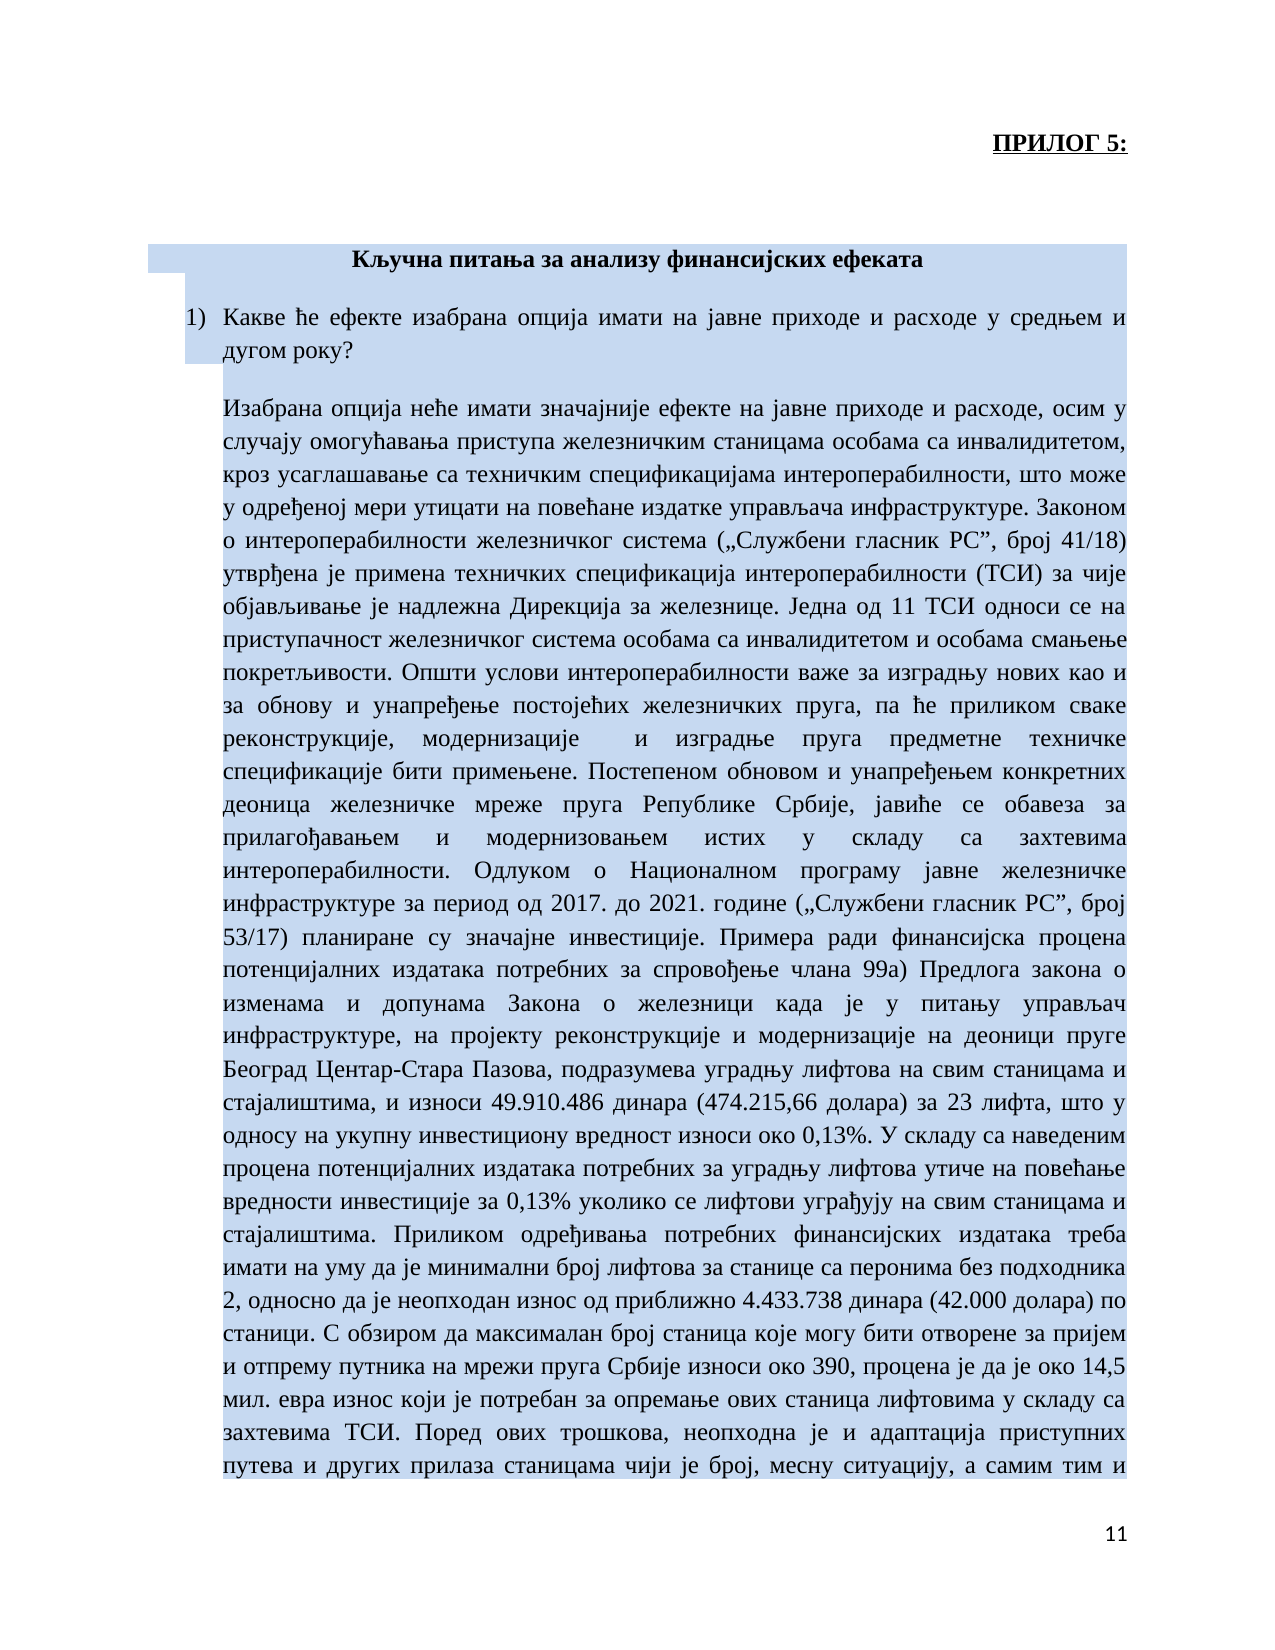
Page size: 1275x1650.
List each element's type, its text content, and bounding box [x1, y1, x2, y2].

list Какве ће ефекте изабранa опцијa имати на јавне приходе и расходе у средњем и дугом року? [185, 302, 1127, 364]
text ПРИЛОГ 5: [148, 128, 1127, 157]
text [223, 393, 1127, 1479]
text Кључна питања за анализу финансијских ефеката [148, 244, 1127, 273]
